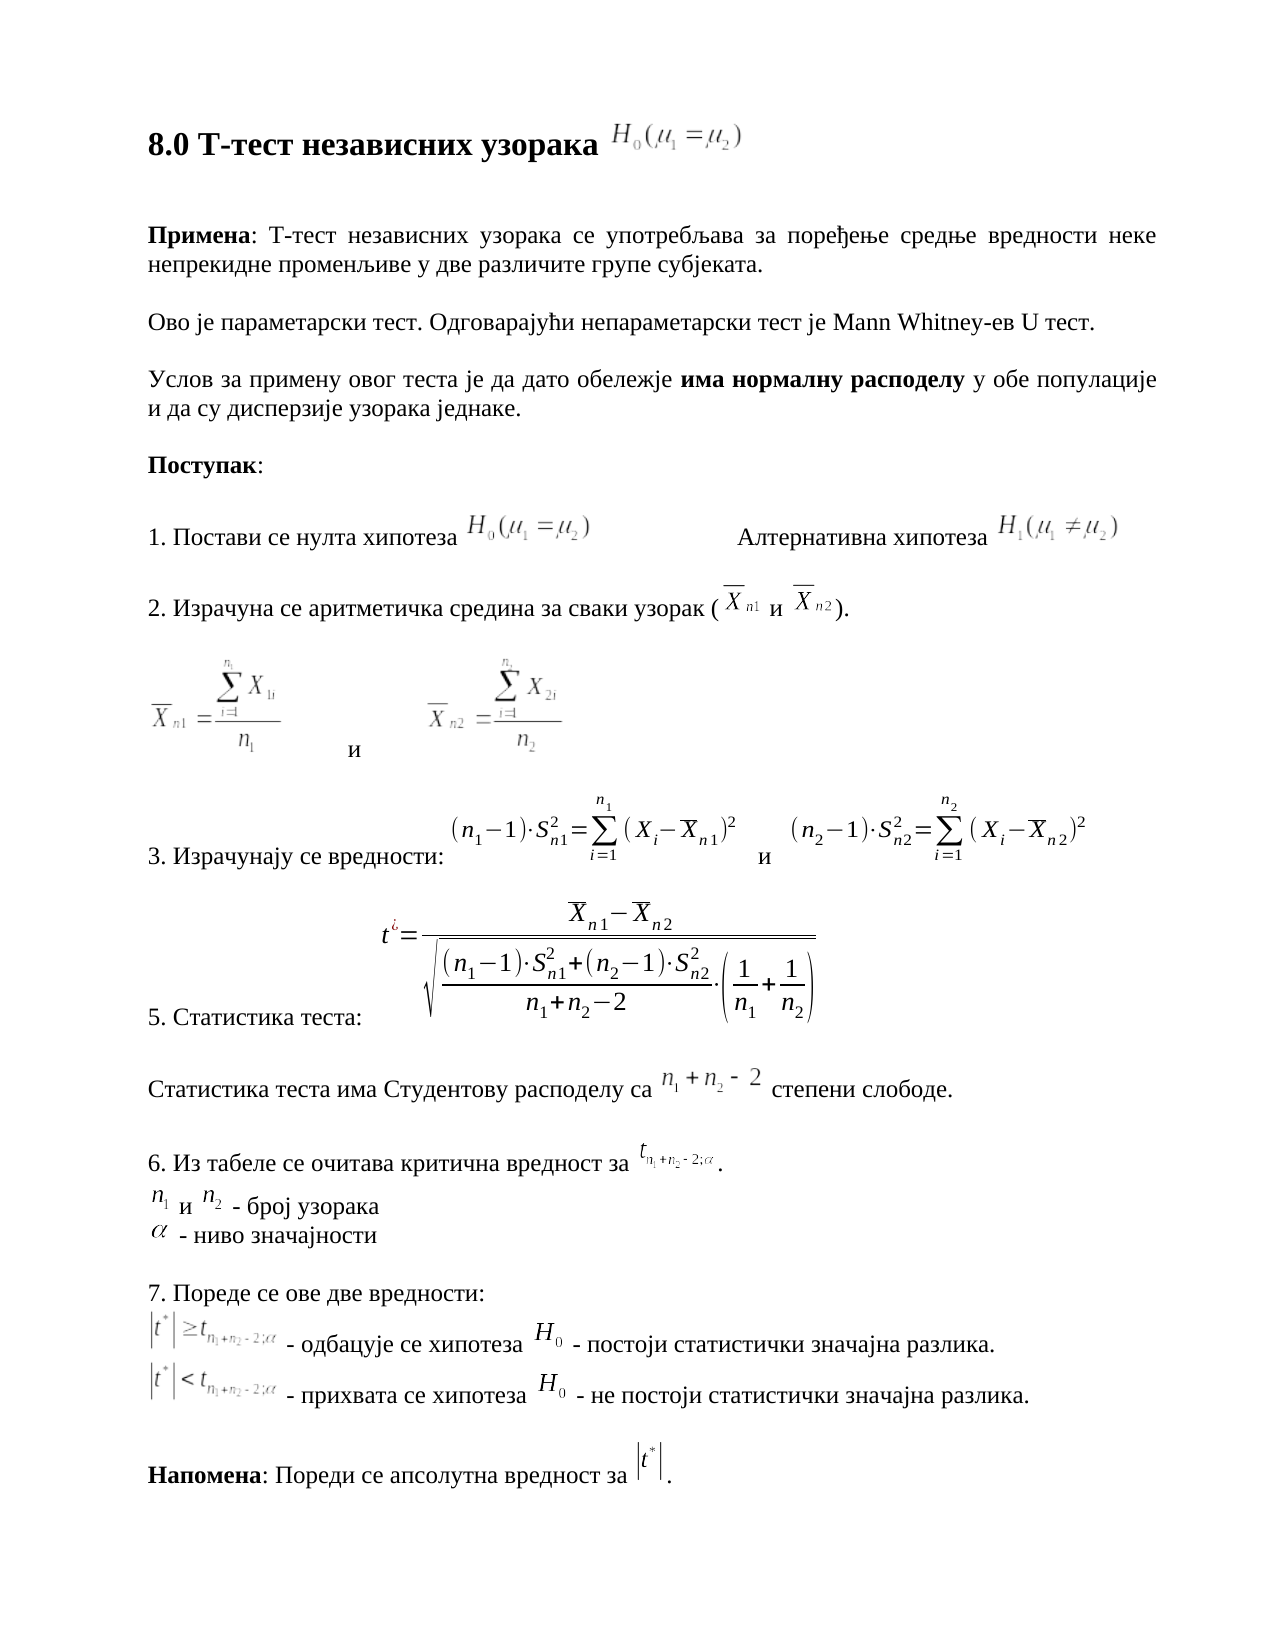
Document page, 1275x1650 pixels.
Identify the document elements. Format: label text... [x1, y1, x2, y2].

text - одбацује се хипотеза - постоји статистички значајна разлика. [148, 1306, 1157, 1358]
text Ово је параметарски тест. Одговарајући непараметарски тест је Mann Whitney-ев U тест. [148, 307, 1157, 335]
text 6. Из табеле се очитава критична вредност за . [148, 1132, 1157, 1177]
text и [148, 650, 1157, 763]
text 1. Постави се нулта хипотеза Алтернативна хипотеза [148, 508, 1157, 551]
text Напомена: Пореди се апсолутна вредност за . [148, 1438, 1157, 1489]
text 8.0 T-тест независних узорака [148, 118, 1157, 163]
text и - број узорака [148, 1177, 1157, 1219]
text - прихвата се хипотеза - не постоји статистички значајна разлика. [148, 1358, 1157, 1409]
text 2. Израчуна се аритметичка средина за сваки узорак ( и ). [148, 579, 1157, 621]
text 7. Пореде се ове две вредности: [148, 1278, 1157, 1306]
text Примена: Т-тест независних узорака се употребљава за поређење средње вредности неке непрекидне променљиве у две различите групе субјеката. [148, 220, 1157, 278]
text Услов за примену овог теста је да дато обележје има нормалну расподелу у обе популације и да су дисперзије узорака једнаке. [148, 364, 1157, 422]
text 5. Статистика теста: [148, 899, 1157, 1031]
text 3. Израчунају се вредности: и [148, 792, 1157, 870]
text Поступак: [148, 450, 1157, 479]
text Статистика теста има Студентову расподелу са степени слободе. [148, 1060, 1157, 1103]
text - ниво значајности [148, 1219, 1157, 1249]
